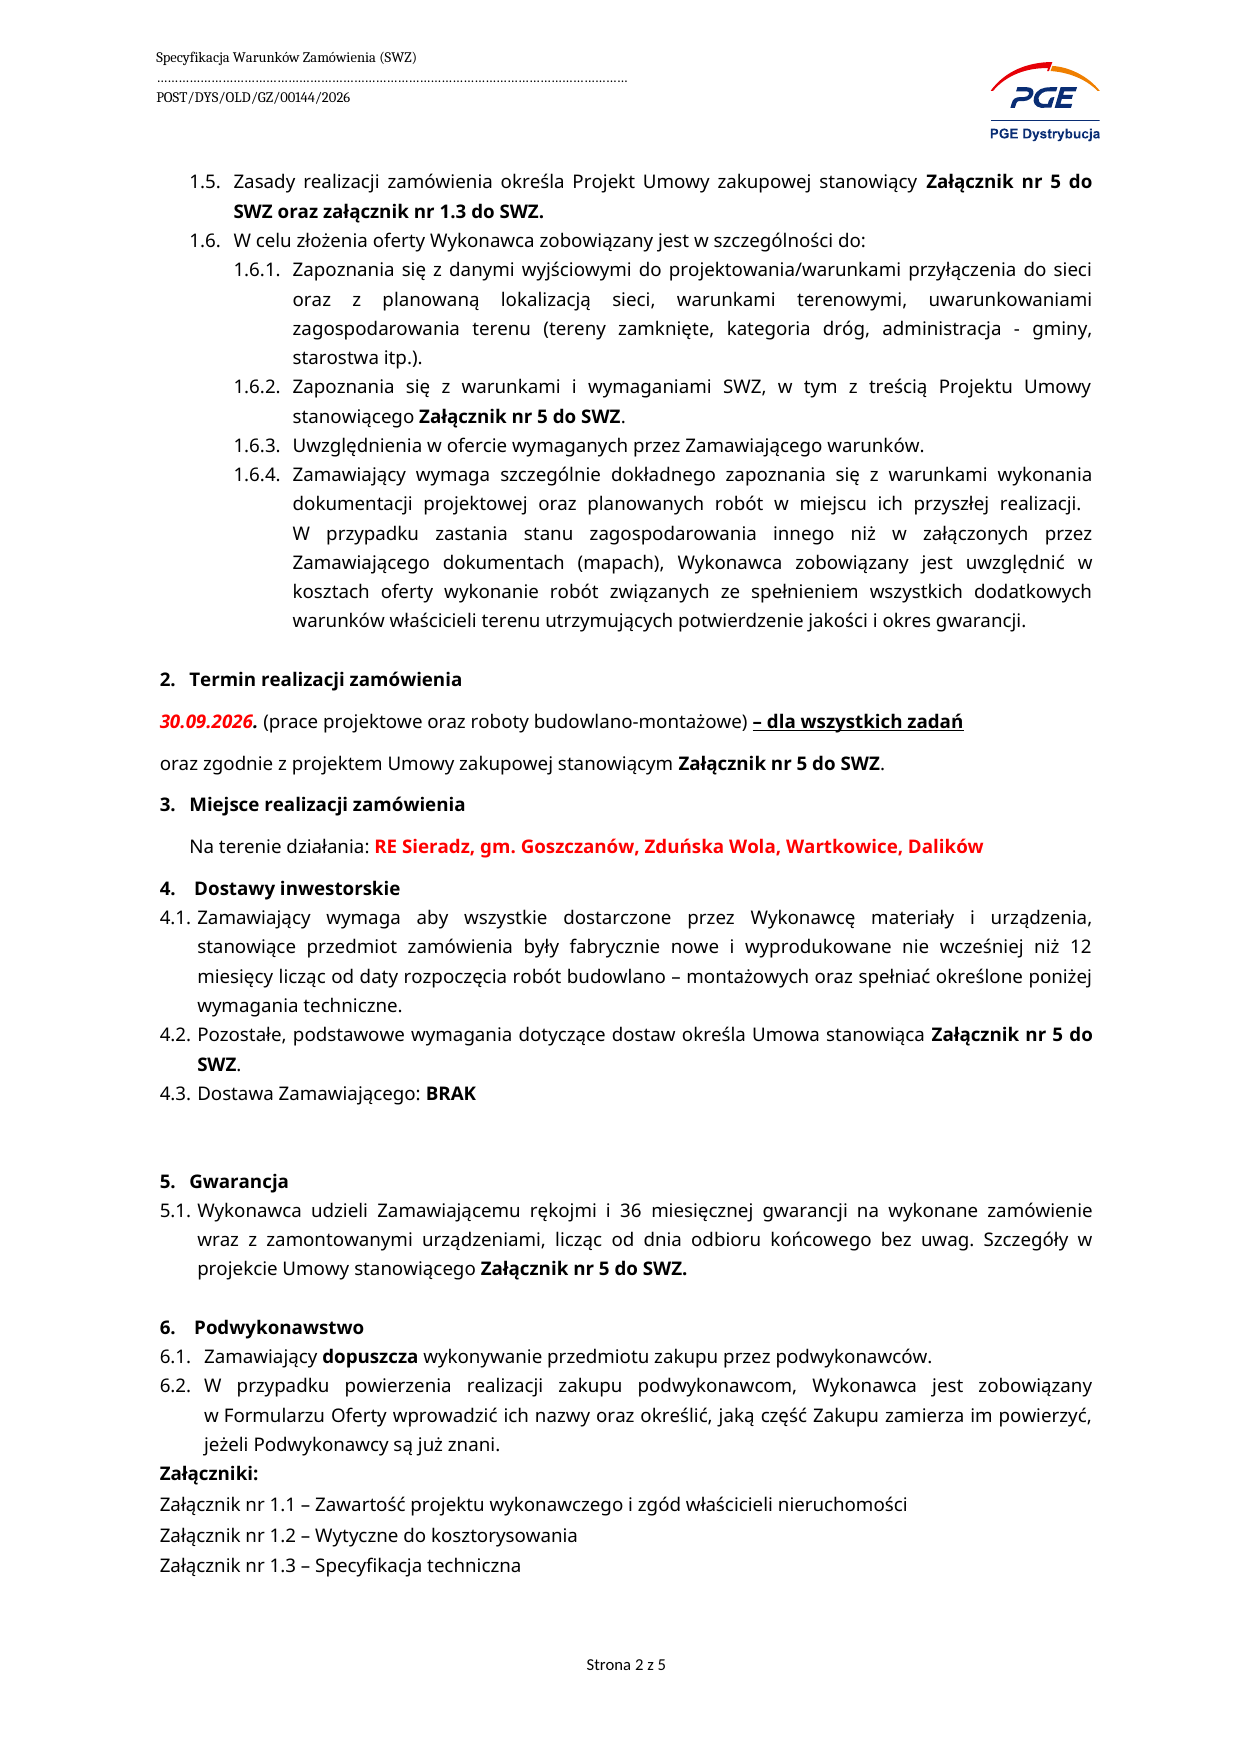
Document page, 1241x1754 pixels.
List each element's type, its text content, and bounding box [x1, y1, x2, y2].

list W celu złożenia oferty Wykonawca zobowiązany jest w szczególności do: [189, 227, 1093, 253]
text Załącznik nr 1.3 – Specyfikacja techniczna [159, 1552, 1093, 1578]
list Dostawa Zamawiającego: BRAK [159, 1080, 1093, 1106]
list Zamawiający dopuszcza wykonywanie przedmiotu zakupu przez podwykonawców. [159, 1343, 1093, 1369]
list Zamawiający wymaga aby wszystkie dostarczone przez Wykonawcę materiały i urządzenia, stanowiące przedmiot zamówienia były fabrycznie nowe i wyprodukowane nie wcześniej niż 12 miesięcy licząc od daty rozpoczęcia robót budowlano – montażowych oraz spełniać określone poniżej wymagania techniczne. [159, 904, 1093, 1018]
list Dostawy inwestorskie [159, 875, 1093, 901]
list Uwzględnienia w ofercie wymaganych przez Zamawiającego warunków. [233, 432, 1093, 458]
list Miejsce realizacji zamówienia [159, 792, 1093, 817]
text Na terenie działania: RE Sieradz, gm. Goszczanów, Zduńska Wola, Wartkowice, Dalików [159, 833, 1093, 859]
list Gwarancja [159, 1168, 1093, 1193]
list Wykonawca udzieli Zamawiającemu rękojmi i 36 miesięcznej gwarancji na wykonane zamówienie wraz z zamontowanymi urządzeniami, licząc od dnia odbioru końcowego bez uwag. Szczegóły w projekcie Umowy stanowiącego Załącznik nr 5 do SWZ. [159, 1197, 1093, 1281]
text oraz zgodnie z projektem Umowy zakupowej stanowiącym Załącznik nr 5 do SWZ. [159, 750, 1093, 775]
text 30.09.2026. (prace projektowe oraz roboty budowlano-montażowe) – dla wszystkich zadań [159, 708, 1093, 734]
list Pozostałe, podstawowe wymagania dotyczące dostaw określa Umowa stanowiąca Załącznik nr 5 do SWZ. [159, 1022, 1093, 1076]
list Podwykonawstwo [159, 1314, 1093, 1340]
text Załączniki: [159, 1461, 1093, 1486]
list Zapoznania się z danymi wyjściowymi do projektowania/warunkami przyłączenia do sieci oraz z planowaną lokalizacją sieci, warunkami terenowymi, uwarunkowaniami zagospodarowania terenu (tereny zamknięte, kategoria dróg, administracja - gminy, starostwa itp.). [233, 257, 1093, 370]
text Załącznik nr 1.1 – Zawartość projektu wykonawczego i zgód właścicieli nieruchomości [159, 1491, 1093, 1517]
text Załącznik nr 1.2 – Wytyczne do kosztorysowania [159, 1522, 1093, 1547]
list Zamawiający wymaga szczególnie dokładnego zapoznania się z warunkami wykonania dokumentacji projektowej oraz planowanych robót w miejscu ich przyszłej realizacji. W przypadku zastania stanu zagospodarowania innego niż w załączonych przez Zamawiającego dokumentach (mapach), Wykonawca zobowiązany jest uwzględnić w kosztach oferty wykonanie robót związanych ze spełnieniem wszystkich dodatkowych warunków właścicieli terenu utrzymujących potwierdzenie jakości i okres gwarancji. [233, 461, 1093, 633]
list Zapoznania się z warunkami i wymaganiami SWZ, w tym z treścią Projektu Umowy stanowiącego Załącznik nr 5 do SWZ. [233, 374, 1093, 428]
list Zasady realizacji zamówienia określa Projekt Umowy zakupowej stanowiący Załącznik nr 5 do SWZ oraz załącznik nr 1.3 do SWZ. [189, 169, 1093, 223]
list W przypadku powierzenia realizacji zakupu podwykonawcom, Wykonawca jest zobowiązany w Formularzu Oferty wprowadzić ich nazwy oraz określić, jaką część Zakupu zamierza im powierzyć, jeżeli Podwykonawcy są już znani. [159, 1373, 1093, 1457]
list Termin realizacji zamówienia [159, 666, 1093, 692]
